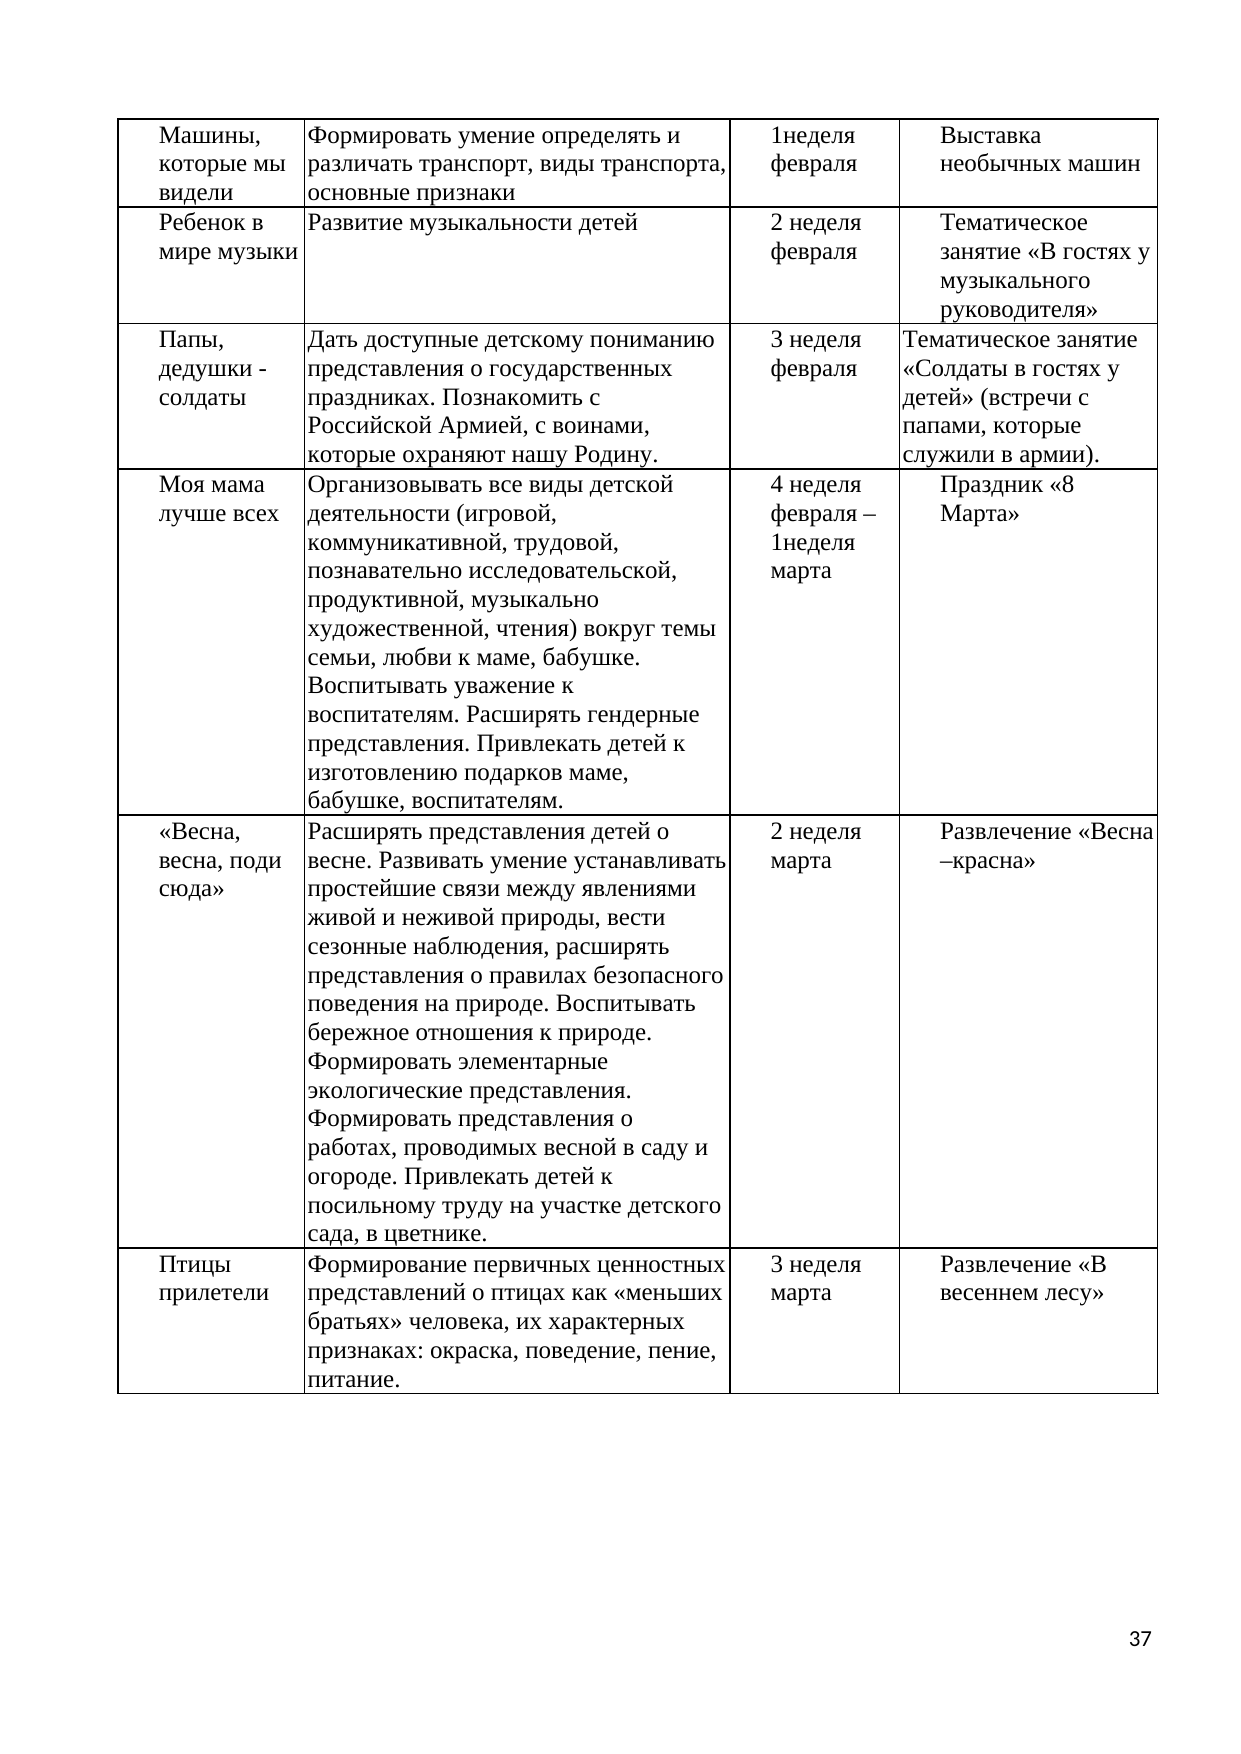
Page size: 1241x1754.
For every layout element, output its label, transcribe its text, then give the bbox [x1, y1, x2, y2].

table_cell Расширять представления детей о весне. Развивать умение устанавливать простейшие связи между явлениями живой и неживой природы, вести сезонные наблюдения, расширять представления о правилах безопасного поведения на природе. Воспитывать бережное отношения к природе. Формировать элементарные экологические представления. Формировать представления о работах, проводимых весной в саду и огороде. Привлекать детей к посильному труду на участке детского сада, в цветнике. [305, 816, 729, 1247]
table_cell Развлечение «В весеннем лесу» [900, 1249, 1157, 1392]
table_cell Моя мама лучше всех [119, 470, 304, 814]
table_cell Формирование первичных ценностных представлений о птицах как «меньших братьях» человека, их характерных признаках: окраска, поведение, пение, питание. [305, 1249, 729, 1392]
table_cell Дать доступные детскому пониманию представления о государственных праздниках. Познакомить с Российской Армией, с воинами, которые охраняют нашу Родину. [305, 324, 729, 468]
table_cell 2 неделя февраля [731, 208, 899, 322]
table_cell Машины, которые мы видели [119, 120, 304, 206]
table_cell 2 неделя марта [731, 816, 899, 1247]
table_cell Тематическое занятие «В гостях у музыкального руководителя» [900, 208, 1157, 322]
table_cell Праздник «8 Марта» [900, 470, 1157, 814]
table_cell 1неделя февраля [731, 120, 899, 206]
table_cell Организовывать все виды детской деятельности (игровой, коммуникативной, трудовой, познавательно исследовательской, продуктивной, музыкально художественной, чтения) вокруг темы семьи, любви к маме, бабушке. Воспитывать уважение к воспитателям. Расширять гендерные представления. Привлекать детей к изготовлению подарков маме, бабушке, воспитателям. [305, 470, 729, 814]
table_cell Развлечение «Весна –красна» [900, 816, 1157, 1247]
table_cell 3 неделя марта [731, 1249, 899, 1392]
table_cell Формировать умение определять и различать транспорт, виды транспорта, основные признаки [305, 120, 729, 206]
table_cell Развитие музыкальности детей [305, 208, 729, 322]
table_cell 4 неделя февраля – 1неделя марта [731, 470, 899, 814]
table_cell Тематическое занятие «Солдаты в гостях у детей» (встречи с папами, которые служили в армии). [900, 324, 1157, 468]
table_cell 3 неделя февраля [731, 324, 899, 468]
table_cell Выставка необычных машин [900, 120, 1157, 206]
table_cell «Весна, весна, поди сюда» [119, 816, 304, 1247]
table_cell Птицы прилетели [119, 1249, 304, 1392]
table_cell Ребенок в мире музыки [119, 208, 304, 322]
table_cell Папы, дедушки - солдаты [119, 324, 304, 468]
